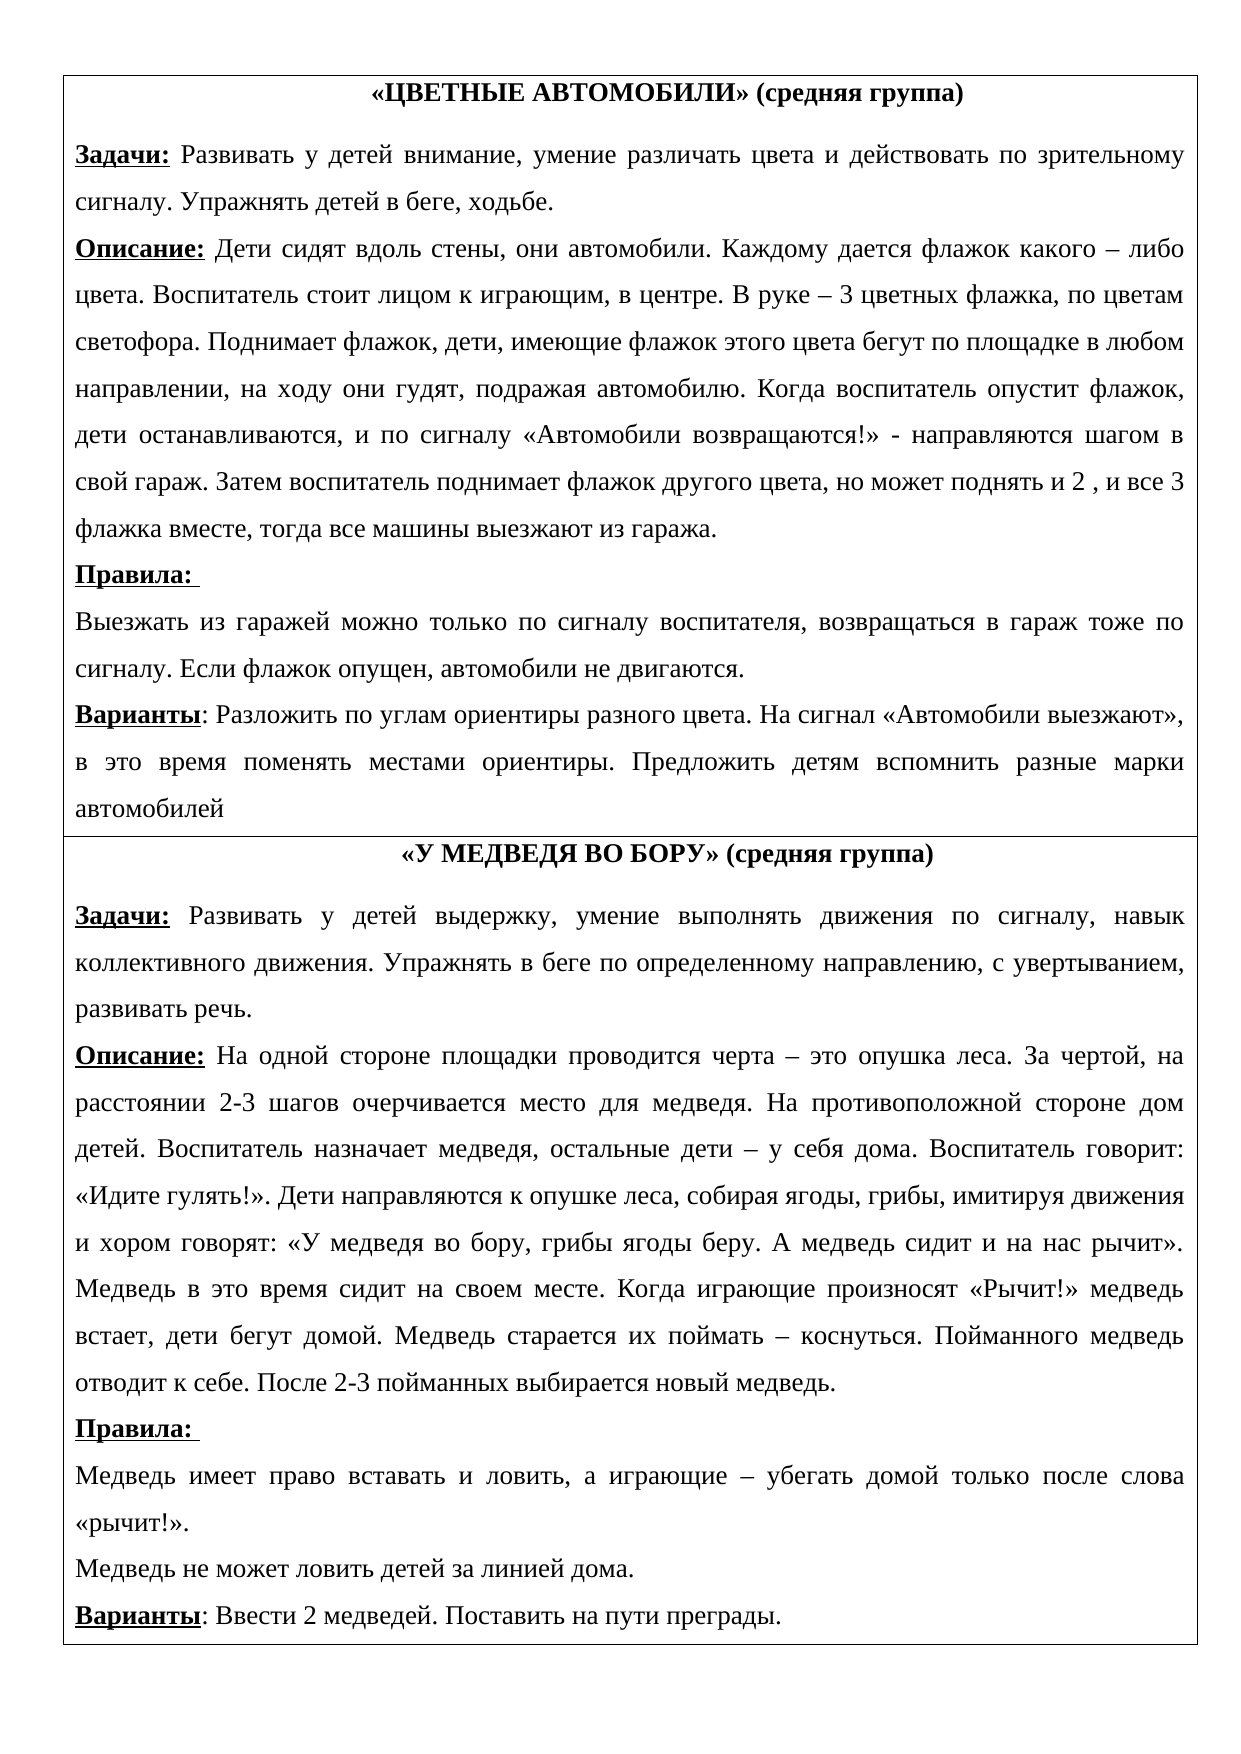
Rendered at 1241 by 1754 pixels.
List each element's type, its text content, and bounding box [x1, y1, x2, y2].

table_cell «У МЕДВЕДЯ ВО БОРУ» (средняя группа) Задачи: Развивать у детей выдержку, умение выполнять движения по сигналу, навык коллективного движения. Упражнять в беге по определенному направлению, с увертыванием, развивать речь. Описание: На одной стороне площадки проводится черта – это опушка леса. За чертой, на расстоянии 2-3 шагов очерчивается место для медведя. На противоположной стороне дом детей. Воспитатель назначает медведя, остальные дети – у себя дома. Воспитатель говорит: «Идите гулять!». Дети направляются к опушке леса, собирая ягоды, грибы, имитируя движения и хором говорят: «У медведя во бору, грибы ягоды беру. А медведь сидит и на нас рычит». Медведь в это время сидит на своем месте. Когда играющие произносят «Рычит!» медведь встает, дети бегут домой. Медведь старается их поймать – коснуться. Пойманного медведь отводит к себе. После 2-3 пойманных выбирается новый медведь. Правила: Медведь имеет право вставать и ловить, а играющие – убегать домой только после слова «рычит!». Медведь не может ловить детей за линией дома. Варианты: Ввести 2 медведей. Поставить на пути преграды. [64, 837, 1197, 1643]
table_cell «ЦВЕТНЫЕ АВТОМОБИЛИ» (средняя группа) Задачи: Развивать у детей внимание, умение различать цвета и действовать по зрительному сигналу. Упражнять детей в беге, ходьбе. Описание: Дети сидят вдоль стены, они автомобили. Каждому дается флажок какого – либо цвета. Воспитатель стоит лицом к играющим, в центре. В руке – 3 цветных флажка, по цветам светофора. Поднимает флажок, дети, имеющие флажок этого цвета бегут по площадке в любом направлении, на ходу они гудят, подражая автомобилю. Когда воспитатель опустит флажок, дети останавливаются, и по сигналу «Автомобили возвращаются!» - направляются шагом в свой гараж. Затем воспитатель поднимает флажок другого цвета, но может поднять и 2 , и все 3 флажка вместе, тогда все машины выезжают из гаража. Правила: Выезжать из гаражей можно только по сигналу воспитателя, возвращаться в гараж тоже по сигналу. Если флажок опущен, автомобили не двигаются. Варианты: Разложить по углам ориентиры разного цвета. На сигнал «Автомобили выезжают», в это время поменять местами ориентиры. Предложить детям вспомнить разные марки автомобилей [64, 76, 1197, 836]
